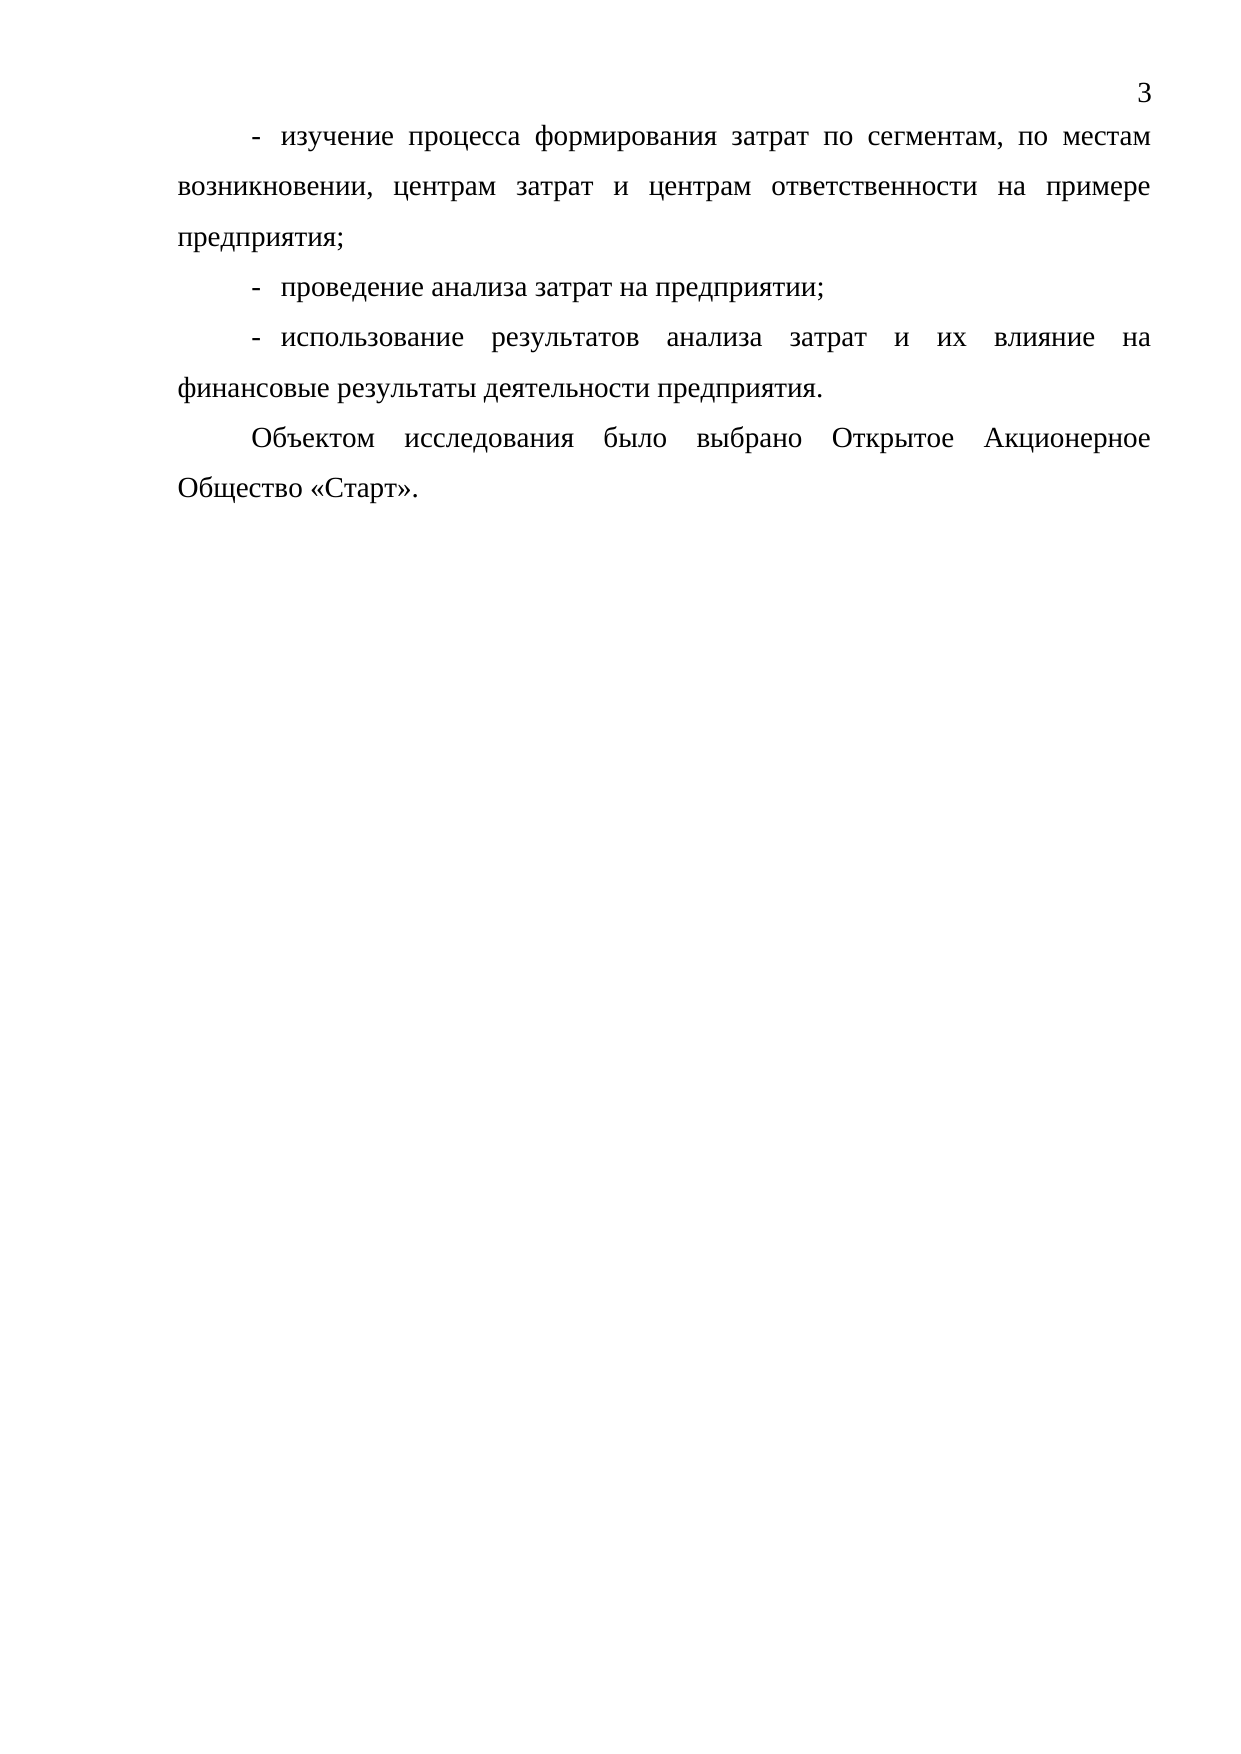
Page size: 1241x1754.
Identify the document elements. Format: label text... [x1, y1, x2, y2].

list проведение анализа затрат на предприятии; [177, 269, 1152, 303]
list использование результатов анализа затрат и их влияние на финансовые результаты деятельности предприятия. [177, 319, 1152, 403]
text Объектом исследования было выбрано Открытое Акционерное Общество «Старт». [177, 420, 1152, 504]
list изучение процесса формирования затрат по сегментам, по местам возникновении, центрам затрат и центрам ответственности на примере предприятия; [177, 118, 1152, 252]
